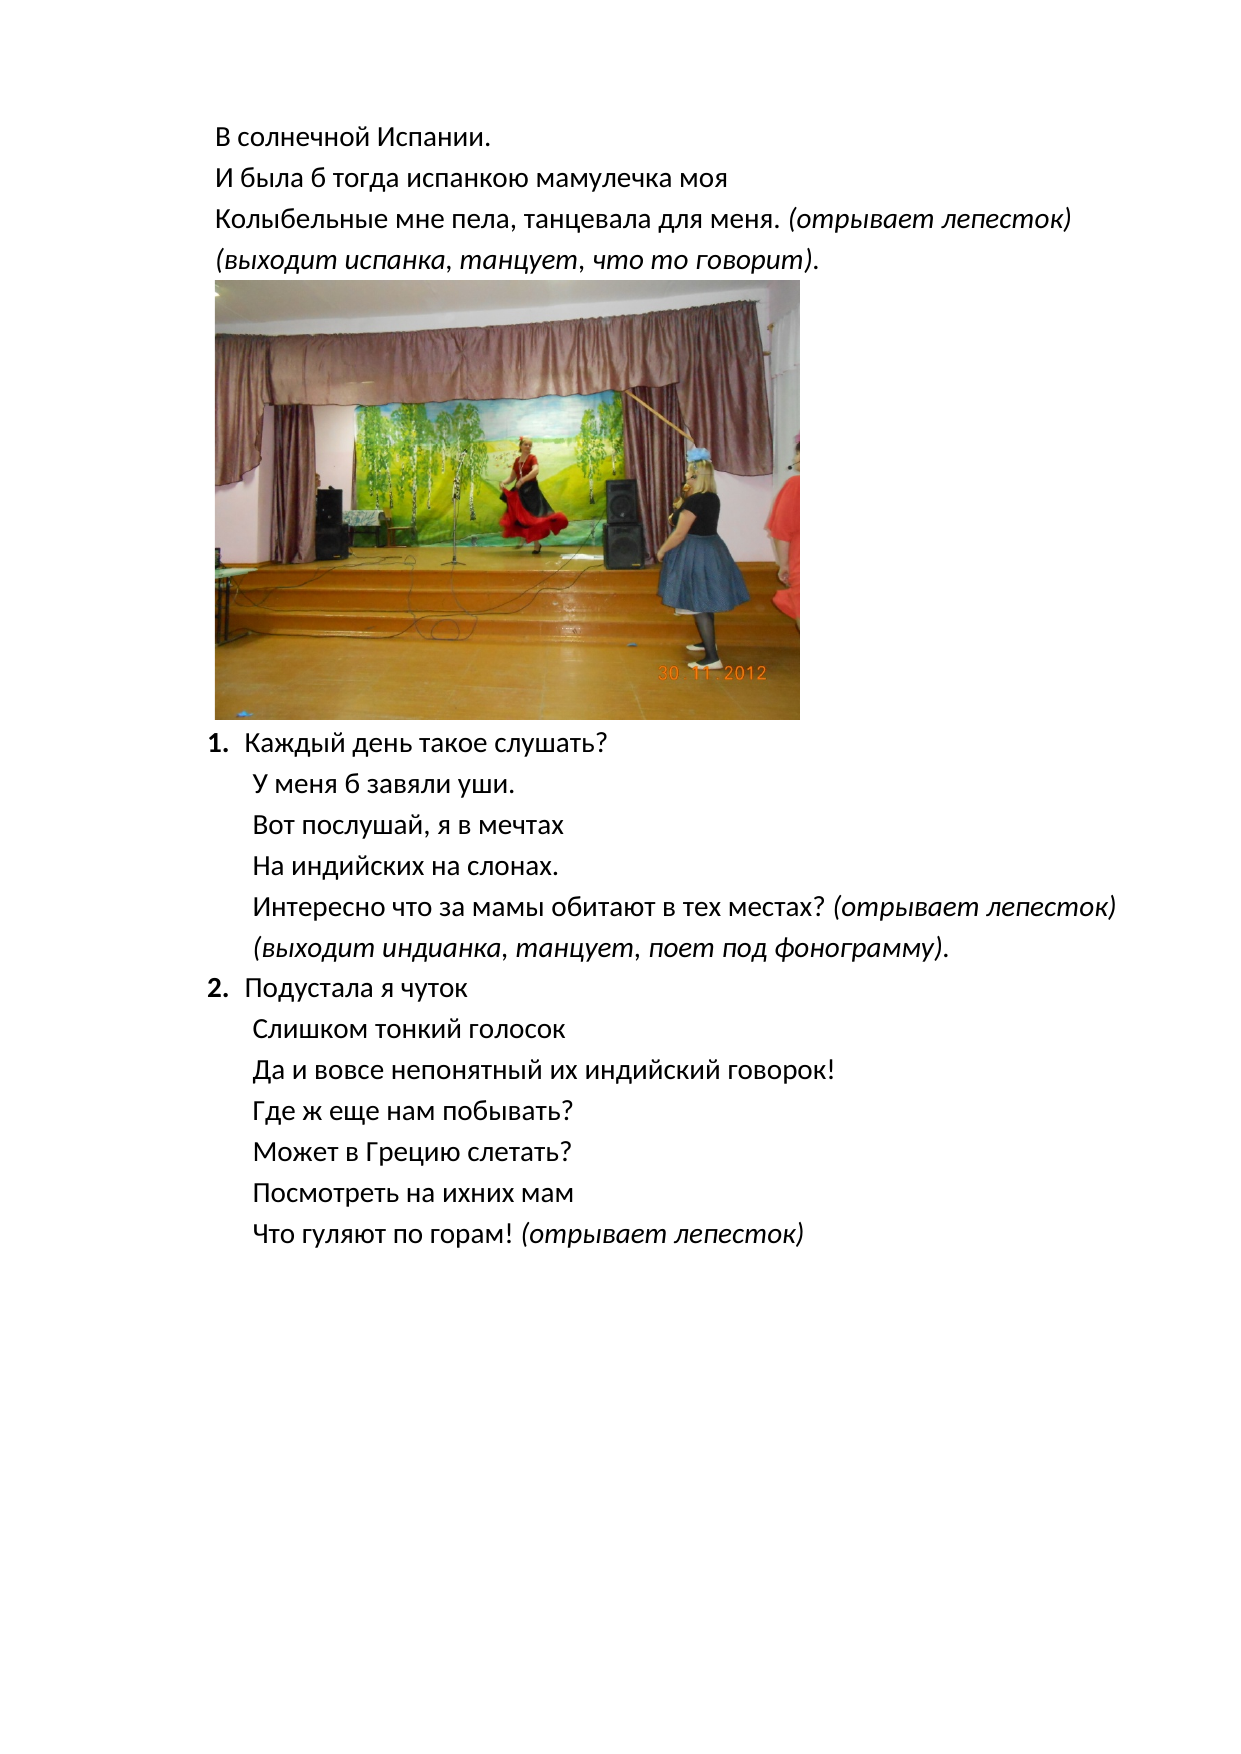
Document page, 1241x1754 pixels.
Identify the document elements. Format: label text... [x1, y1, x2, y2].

list Подустала я чуток [207, 969, 1152, 1005]
list Вот послушай, я в мечтах [252, 806, 1152, 841]
list На индийских на слонах. [252, 847, 1152, 882]
list Что гуляют по горам! (отрывает лепесток) [252, 1215, 1152, 1251]
list У меня б завяли уши. [252, 765, 1152, 801]
list Где ж еще нам побывать? [252, 1092, 1152, 1128]
text Колыбельные мне пела, танцевала для меня. (отрывает лепесток) [215, 200, 1152, 236]
text И была б тогда испанкою мамулечка моя [215, 159, 1152, 195]
list Да и вовсе непонятный их индийский говорок! [252, 1051, 1152, 1087]
list Каждый день такое слушать? [207, 724, 1152, 759]
text В солнечной Испании. [215, 118, 1152, 154]
list (выходит индианка, танцует, поет под фонограмму). [252, 929, 1152, 964]
picture [214, 280, 800, 720]
list Интересно что за мамы обитают в тех местах? (отрывает лепесток) [252, 888, 1152, 923]
list Слишком тонкий голосок [252, 1011, 1152, 1046]
list Посмотреть на ихних мам [252, 1174, 1152, 1210]
list Может в Грецию слетать? [252, 1133, 1152, 1169]
